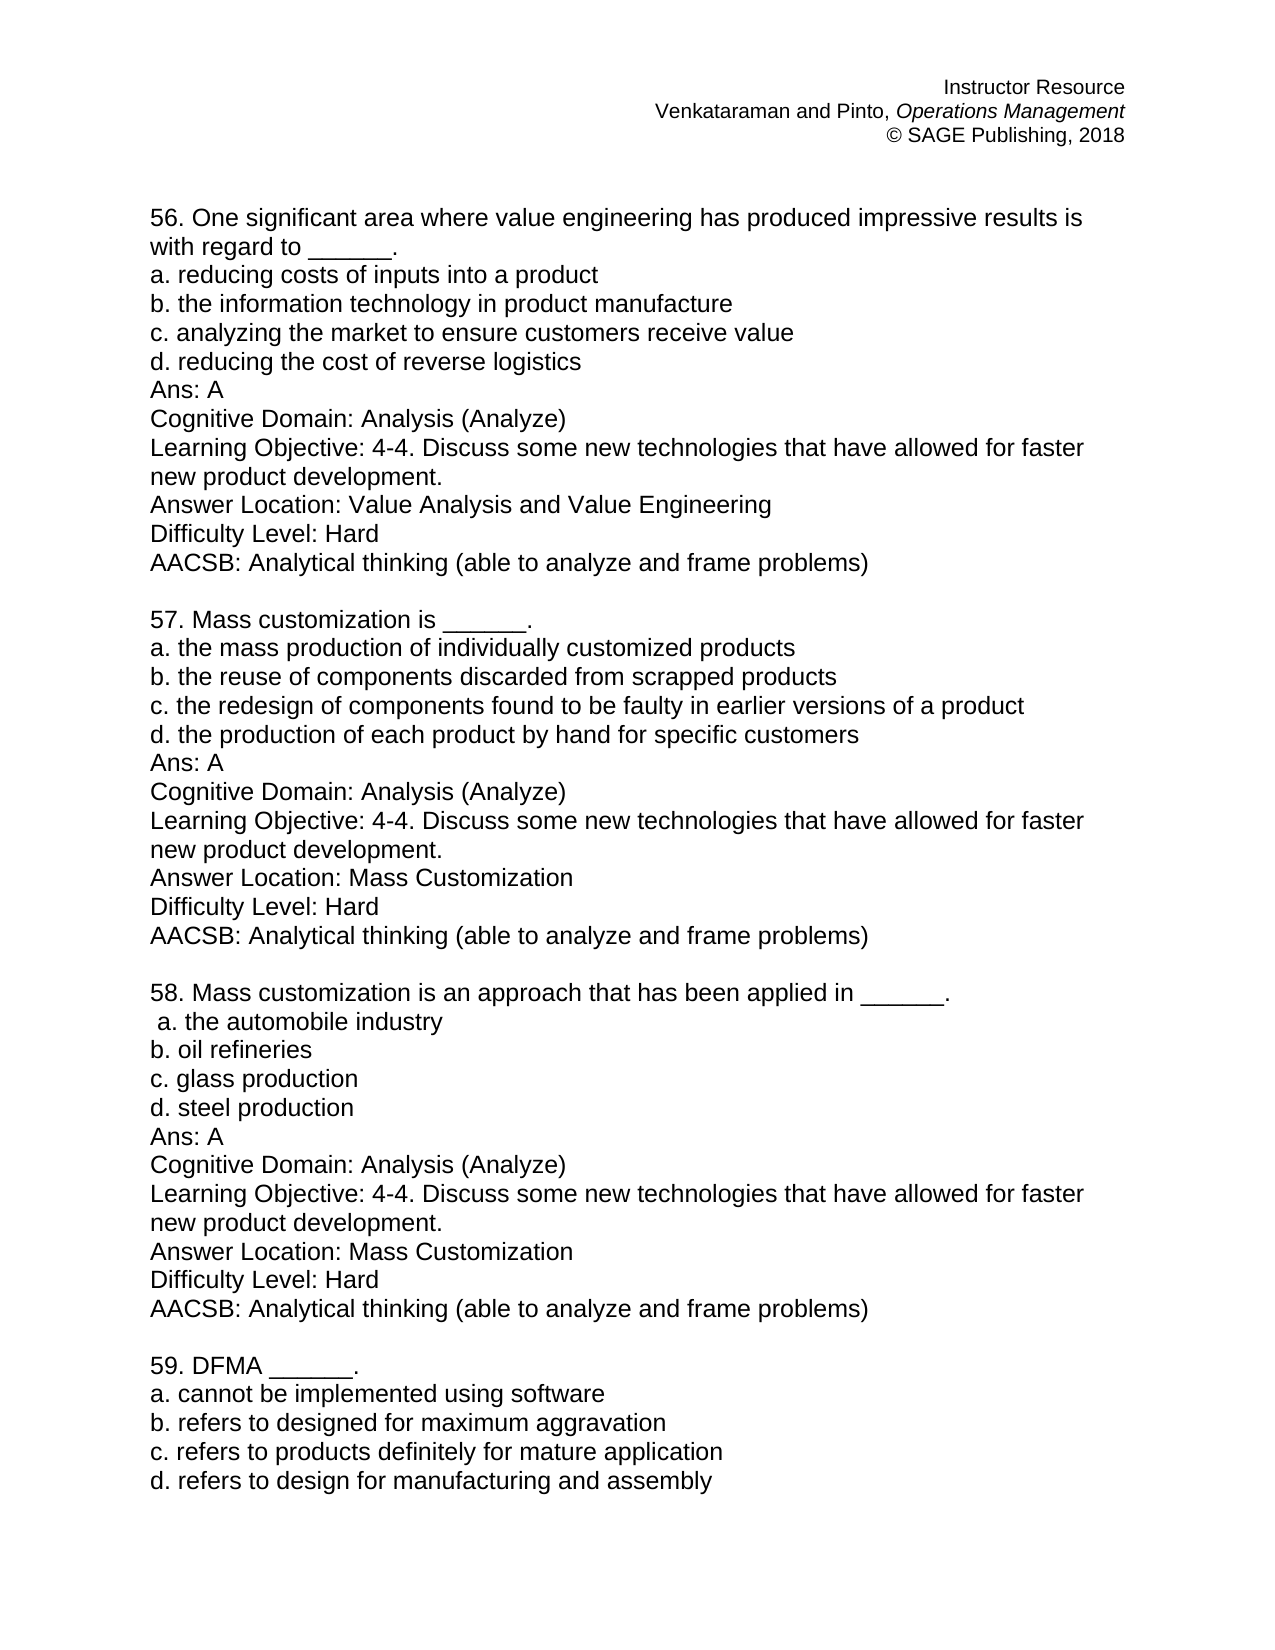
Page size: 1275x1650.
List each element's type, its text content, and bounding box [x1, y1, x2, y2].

text 59. DFMA ______. [150, 1351, 1125, 1379]
text a. the mass production of individually customized products [150, 633, 1125, 662]
text d. refers to design for manufacturing and assembly [150, 1466, 1125, 1494]
text a. cannot be implemented using software [150, 1379, 1125, 1408]
text c. glass production [150, 1064, 1125, 1093]
text Difficulty Level: Hard [150, 892, 1125, 921]
text c. the redesign of components found to be faulty in earlier versions of a product [150, 691, 1125, 720]
text Cognitive Domain: Analysis (Analyze) [150, 404, 1125, 433]
text AACSB: Analytical thinking (able to analyze and frame problems) [150, 548, 1125, 577]
text a. the automobile industry [150, 1006, 1125, 1035]
text a. reducing costs of inputs into a product [150, 260, 1125, 289]
text Ans: A [150, 748, 1125, 777]
text b. oil refineries [150, 1035, 1125, 1064]
text c. refers to products definitely for mature application [150, 1437, 1125, 1466]
text Ans: A [150, 1121, 1125, 1150]
text Cognitive Domain: Analysis (Analyze) [150, 777, 1125, 806]
text Ans: A [150, 375, 1125, 404]
text d. steel production [150, 1093, 1125, 1121]
text Answer Location: Mass Customization [150, 1236, 1125, 1265]
text 57. Mass customization is ______. [150, 605, 1125, 633]
text Learning Objective: 4-4. Discuss some new technologies that have allowed for faster new product development. [150, 806, 1125, 863]
text AACSB: Analytical thinking (able to analyze and frame problems) [150, 1294, 1125, 1323]
text Answer Location: Mass Customization [150, 863, 1125, 892]
text Difficulty Level: Hard [150, 519, 1125, 548]
text 58. Mass customization is an approach that has been applied in ______. [150, 978, 1125, 1006]
text AACSB: Analytical thinking (able to analyze and frame problems) [150, 921, 1125, 950]
text d. the production of each product by hand for specific customers [150, 720, 1125, 748]
text b. the information technology in product manufacture [150, 289, 1125, 318]
text Learning Objective: 4-4. Discuss some new technologies that have allowed for faster new product development. [150, 1179, 1125, 1236]
text c. analyzing the market to ensure customers receive value [150, 318, 1125, 347]
text 56. One significant area where value engineering has produced impressive results is with regard to ______. [150, 203, 1125, 260]
text Difficulty Level: Hard [150, 1265, 1125, 1294]
text Learning Objective: 4-4. Discuss some new technologies that have allowed for faster new product development. [150, 433, 1125, 490]
text Answer Location: Value Analysis and Value Engineering [150, 490, 1125, 519]
text b. the reuse of components discarded from scrapped products [150, 662, 1125, 691]
text d. reducing the cost of reverse logistics [150, 347, 1125, 375]
text Cognitive Domain: Analysis (Analyze) [150, 1150, 1125, 1179]
text b. refers to designed for maximum aggravation [150, 1408, 1125, 1437]
